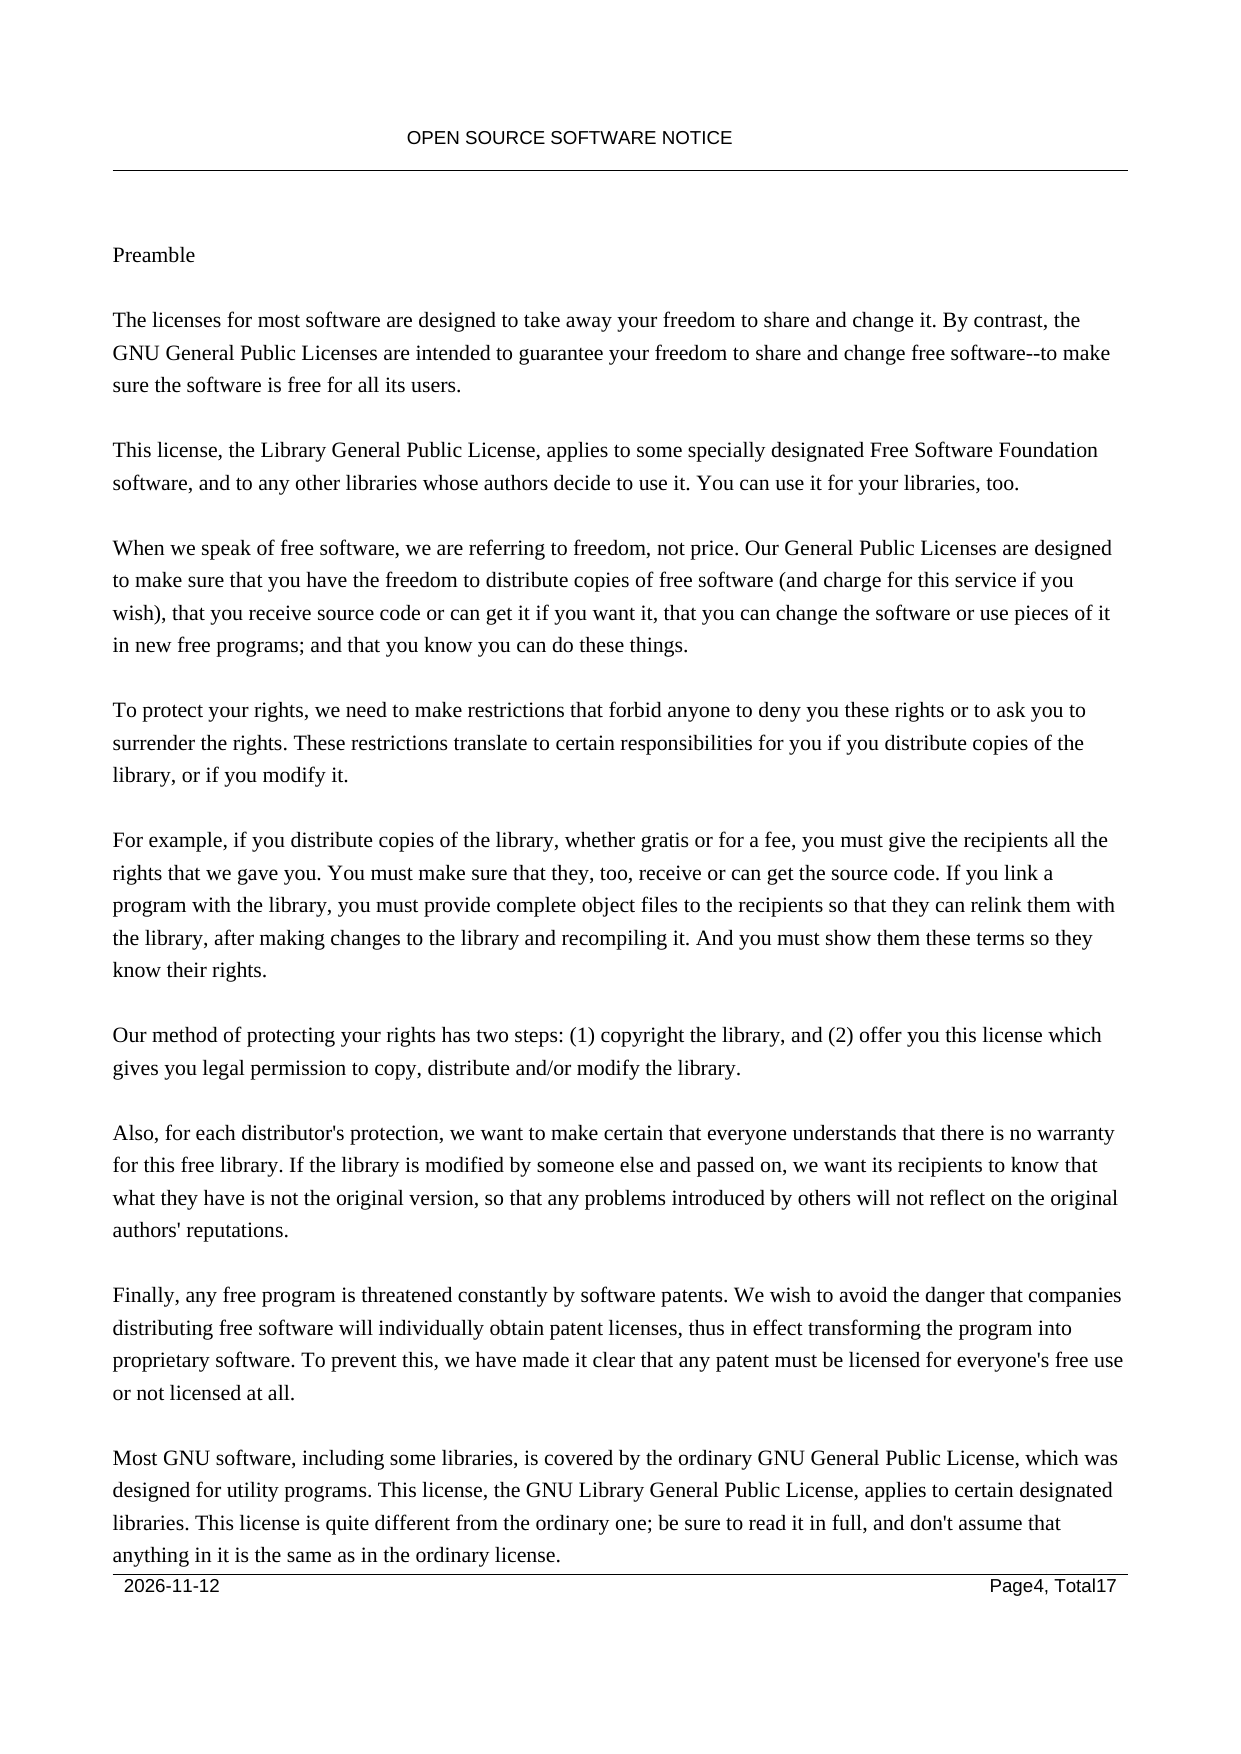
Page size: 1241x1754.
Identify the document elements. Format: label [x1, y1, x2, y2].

text [112, 206, 1128, 1571]
